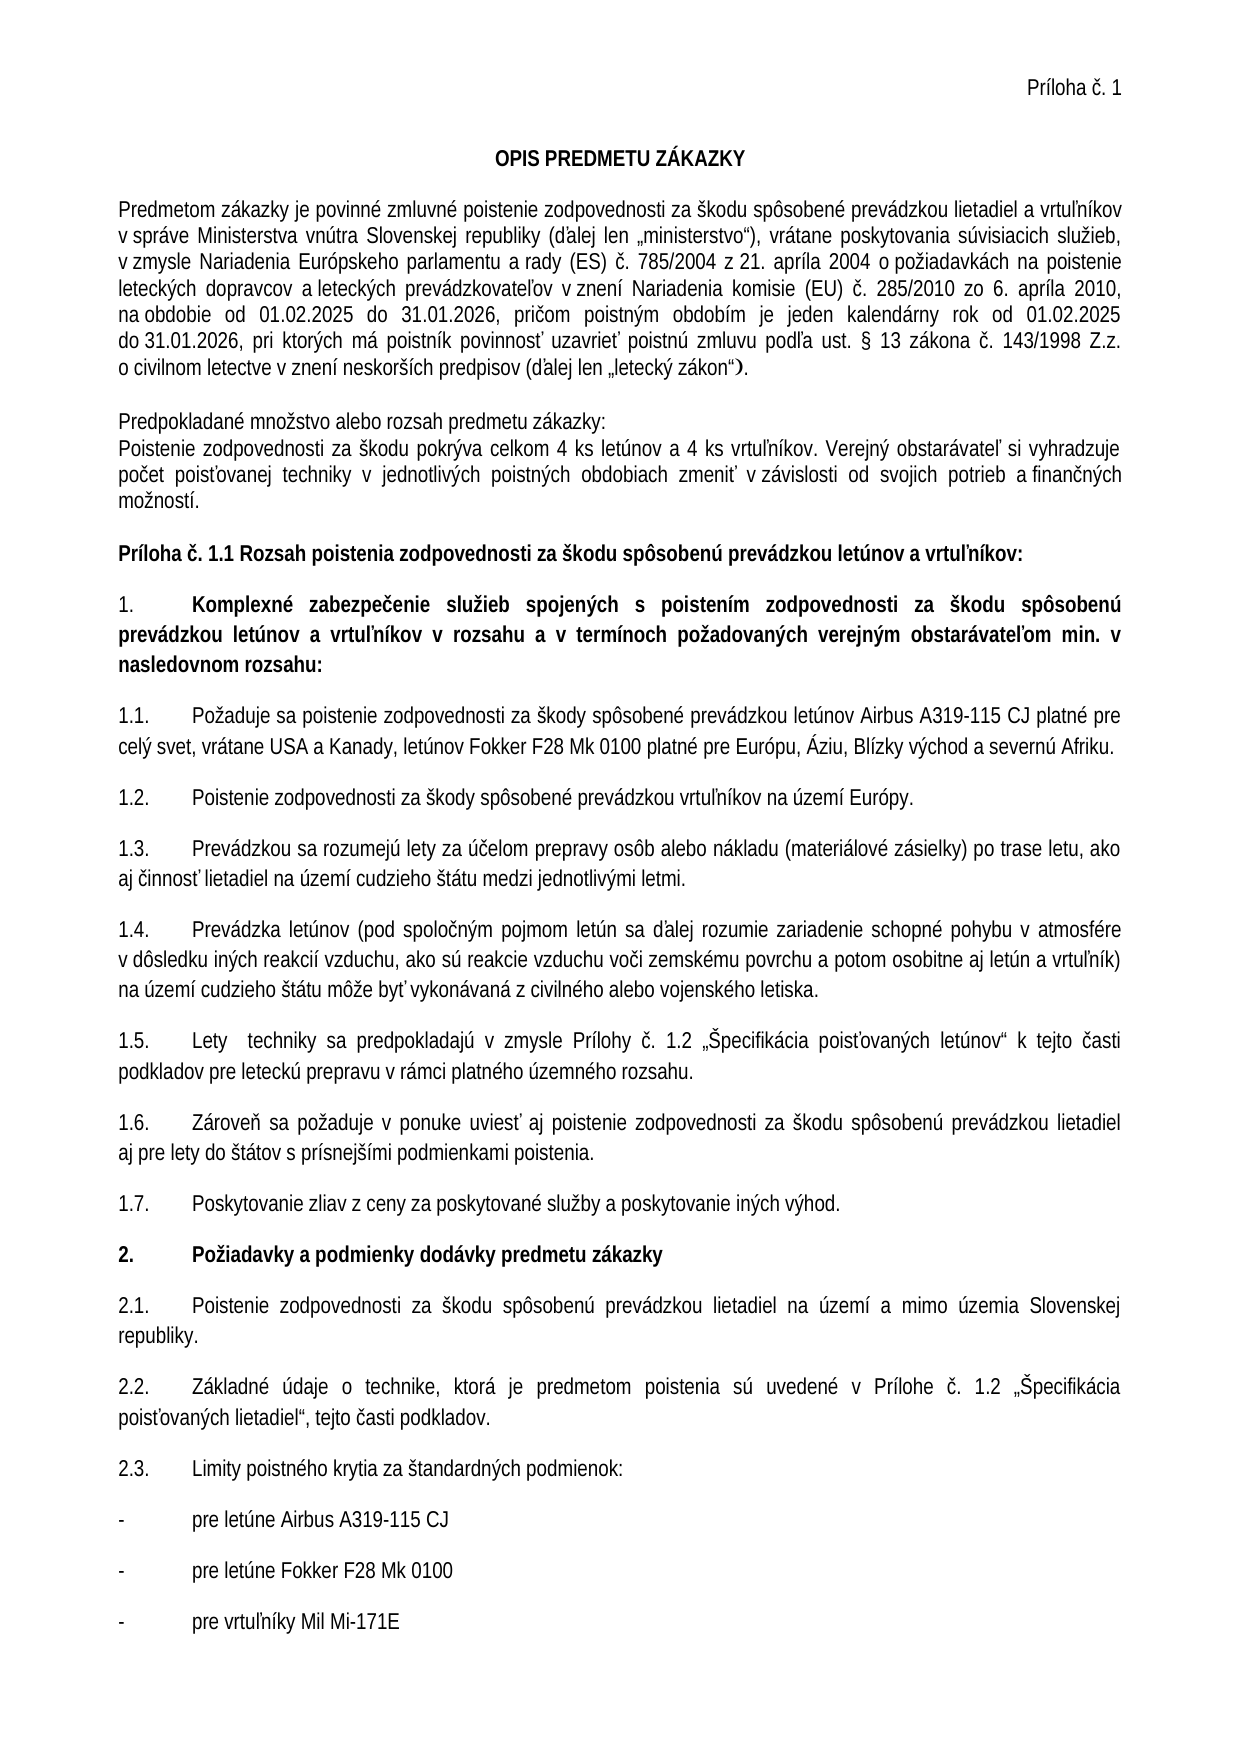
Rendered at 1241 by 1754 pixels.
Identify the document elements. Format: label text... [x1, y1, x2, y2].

text 1. Komplexné zabezpečenie služieb spojených s poistením zodpovednosti za škodu spôsobenú prevádzkou letúnov a vrtuľníkov v rozsahu a v termínoch požadovaných verejným obstarávateľom min. v nasledovnom rozsahu: [118, 591, 1122, 678]
text 1.7. Poskytovanie zliav z ceny za poskytované služby a poskytovanie iných výhod. [118, 1190, 1122, 1216]
text - pre letúne Airbus A319-115 CJ [118, 1506, 1122, 1532]
text 2.1. Poistenie zodpovednosti za škodu spôsobenú prevádzkou lietadiel na území a mimo územia Slovenskej republiky. [118, 1292, 1122, 1348]
text 1.6. Zároveň sa požaduje v ponuke uviesť aj poistenie zodpovednosti za škodu spôsobenú prevádzkou lietadiel aj pre lety do štátov s prísnejšími podmienkami poistenia. [118, 1109, 1122, 1165]
text 2.2. Základné údaje o technike, ktorá je predmetom poistenia sú uvedené v Prílohe č. 1.2 „Špecifikácia poisťovaných lietadiel“, tejto časti podkladov. [118, 1373, 1122, 1430]
text 1.4. Prevádzka letúnov (pod spoločným pojmom letún sa ďalej rozumie zariadenie schopné pohybu v atmosfére v dôsledku iných reakcií vzduchu, ako sú reakcie vzduchu voči zemskému povrchu a potom osobitne aj letún a vrtuľník) na území cudzieho štátu môže byť vykonávaná z civilného alebo vojenského letiska. [118, 916, 1122, 1003]
text Príloha č. 1.1 Rozsah poistenia zodpovednosti za škodu spôsobenú prevádzkou letúnov a vrtuľníkov: [118, 540, 1122, 566]
text 1.3. Prevádzkou sa rozumejú lety za účelom prepravy osôb alebo nákladu (materiálové zásielky) po trase letu, ako aj činnosť lietadiel na území cudzieho štátu medzi jednotlivými letmi. [118, 835, 1122, 891]
text 2. Požiadavky a podmienky dodávky predmetu zákazky [118, 1241, 1122, 1267]
text Predmetom zákazky je povinné zmluvné poistenie zodpovednosti za škodu spôsobené prevádzkou lietadiel a vrtuľníkov v správe Ministerstva vnútra Slovenskej republiky (ďalej len „ministerstvo“), vrátane poskytovania súvisiacich služieb, v zmysle Nariadenia Európskeho parlamentu a rady (ES) č. 785/2004 z 21. apríla 2004 o požiadavkách na poistenie leteckých dopravcov a leteckých prevádzkovateľov v znení Nariadenia komisie (EU) č. 285/2010 zo 6. apríla 2010, na obdobie od 01.02.2025 do 31.01.2026, pričom poistným obdobím je jeden kalendárny rok od 01.02.2025 do 31.01.2026, pri ktorých má poistník povinnosť uzavrieť poistnú zmluvu podľa ust. § 13 zákona č. 143/1998 Z.z. o civilnom letectve v znení neskorších predpisov (ďalej len „letecký zákon“. [118, 196, 1122, 380]
text 1.5. Lety techniky sa predpokladajú v zmysle Prílohy č. 1.2 „Špecifikácia poisťovaných letúnov“ k tejto časti podkladov pre leteckú prepravu v rámci platného územného rozsahu. [118, 1027, 1122, 1084]
text - pre vrtuľníky Mil Mi-171E [118, 1608, 1122, 1634]
text OPIS PREDMETU ZÁKAZKY [118, 144, 1122, 171]
text 1.1. Požaduje sa poistenie zodpovednosti za škody spôsobené prevádzkou letúnov Airbus A319-115 CJ platné pre celý svet, vrátane USA a Kanady, letúnov Fokker F28 Mk 0100 platné pre Európu, Áziu, Blízky východ a severnú Afriku. [118, 702, 1122, 759]
text 1.2. Poistenie zodpovednosti za škody spôsobené prevádzkou vrtuľníkov na území Európy. [118, 784, 1122, 810]
text Predpokladané množstvo alebo rozsah predmetu zákazky: [118, 408, 1122, 434]
text 2.3. Limity poistného krytia za štandardných podmienok: [118, 1454, 1122, 1481]
text Poistenie zodpovednosti za škodu pokrýva celkom 4 ks letúnov a 4 ks vrtuľníkov. Verejný obstarávateľ si vyhradzuje počet poisťovanej techniky v jednotlivých poistných obdobiach zmeniť v závislosti od svojich potrieb a finančných možností. [118, 434, 1122, 513]
text - pre letúne Fokker F28 Mk 0100 [118, 1557, 1122, 1583]
